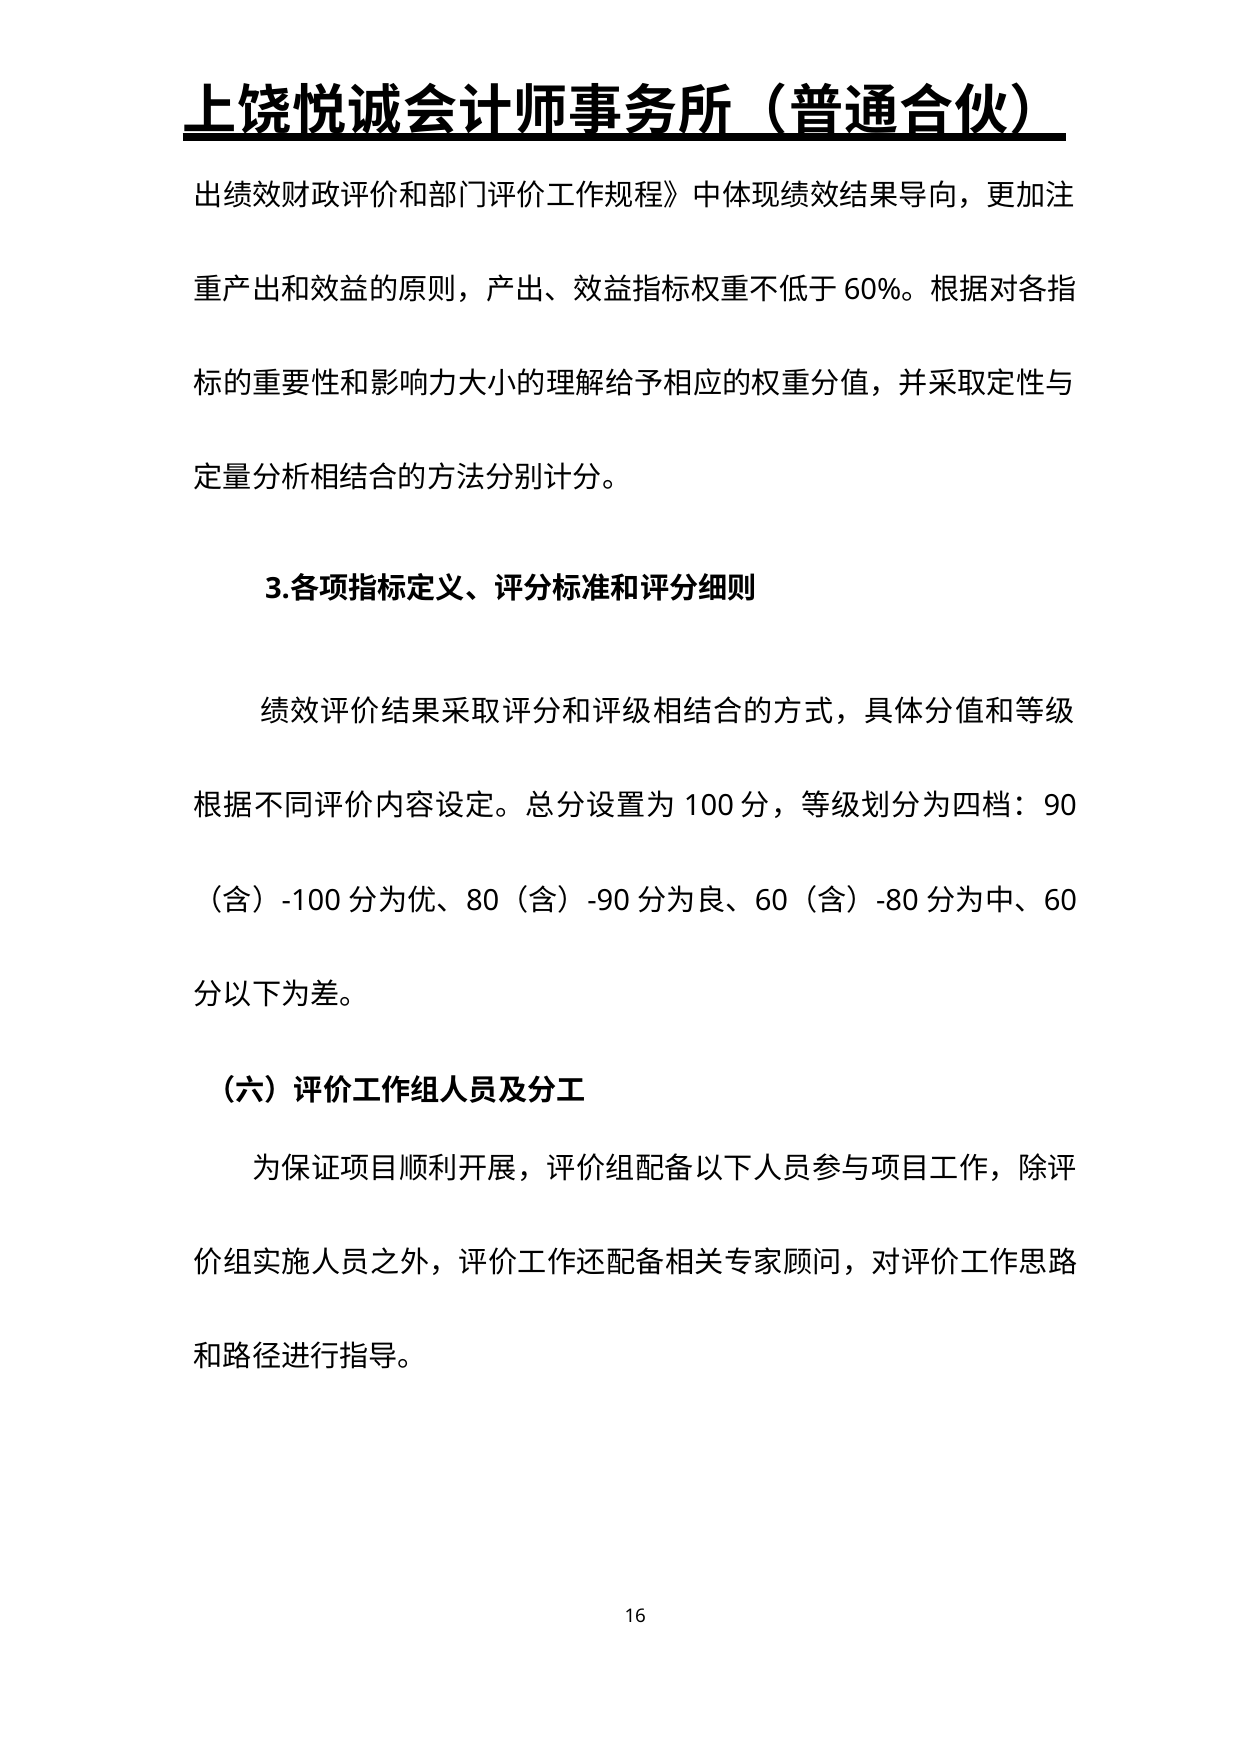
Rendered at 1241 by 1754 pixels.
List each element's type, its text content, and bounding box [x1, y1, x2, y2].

subtitle 3.各项指标定义、评分标准和评分细则 [148, 553, 1122, 618]
text 绩效评价结果采取评分和评级相结合的方式，具体分值和等级根据不同评价内容设定。总分设置为100分，等级划分为四档：90（含）-100 分为优、80（含）-90 分为良、60（含）-80 分为中、60 分以下为差。 [193, 676, 1077, 1024]
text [193, 160, 1077, 507]
text （六）评价工作组人员及分工 [148, 1055, 1122, 1120]
text 为保证项目顺利开展，评价组配备以下人员参与项目工作，除评价组实施人员之外，评价工作还配备相关专家顾问，对评价工作思路和路径进行指导。 [193, 1133, 1078, 1386]
